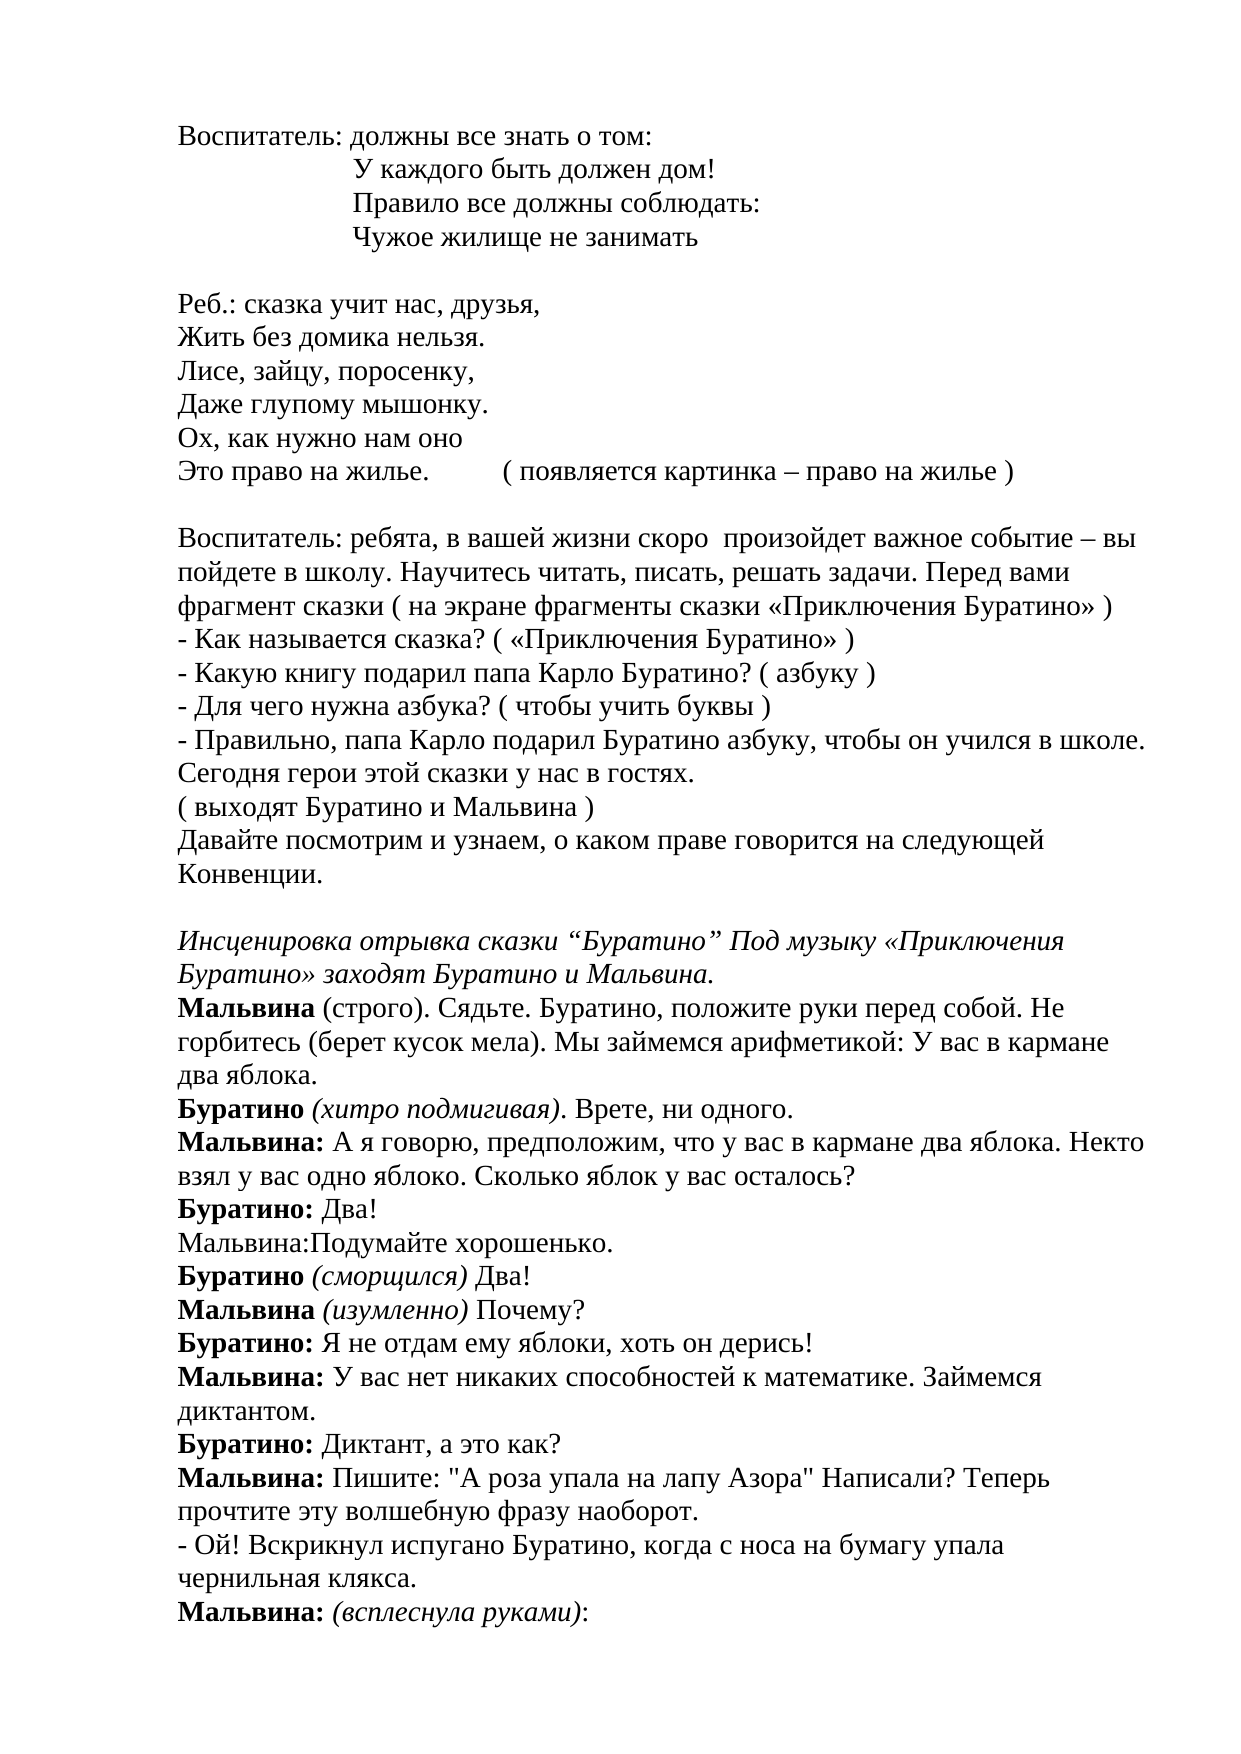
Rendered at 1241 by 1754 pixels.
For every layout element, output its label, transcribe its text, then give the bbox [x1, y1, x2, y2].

text Это право на жилье. ( появляется картинка – право на жилье ) [177, 453, 1152, 487]
text Жить без домика нельзя. [177, 319, 1152, 353]
text Чужое жилище не занимать [177, 219, 1152, 252]
text Сегодня герои этой сказки у нас в гостях. [177, 755, 1152, 789]
text ( выходят Буратино и Мальвина ) [177, 789, 1152, 822]
text Даже глупому мышонку. [177, 386, 1152, 420]
text Ох, как нужно нам оно [177, 420, 1152, 453]
text Лисе, зайцу, поросенку, [177, 353, 1152, 386]
text - Правильно, папа Карло подарил Буратино азбуку, чтобы он учился в школе. [177, 722, 1152, 755]
text Давайте посмотрим и узнаем, о каком праве говорится на следующей Конвенции. [177, 822, 1152, 889]
text - Для чего нужна азбука? ( чтобы учить буквы ) [177, 688, 1152, 722]
text Воспитатель: ребята, в вашей жизни скоро произойдет важное событие – вы пойдете в школу. Научитесь читать, писать, решать задачи. Перед вами фрагмент сказки ( на экране фрагменты сказки «Приключения Буратино» ) [177, 521, 1152, 621]
text - Какую книгу подарил папа Карло Буратино? ( азбуку ) [177, 655, 1152, 688]
text Правило все должны соблюдать: [177, 185, 1152, 219]
text Воспитатель: должны все знать о том: [177, 118, 1152, 152]
text Реб.: сказка учит нас, друзья, [177, 286, 1152, 319]
text - Как называется сказка? ( «Приключения Буратино» ) [177, 621, 1152, 655]
text У каждого быть должен дом! [177, 152, 1152, 185]
